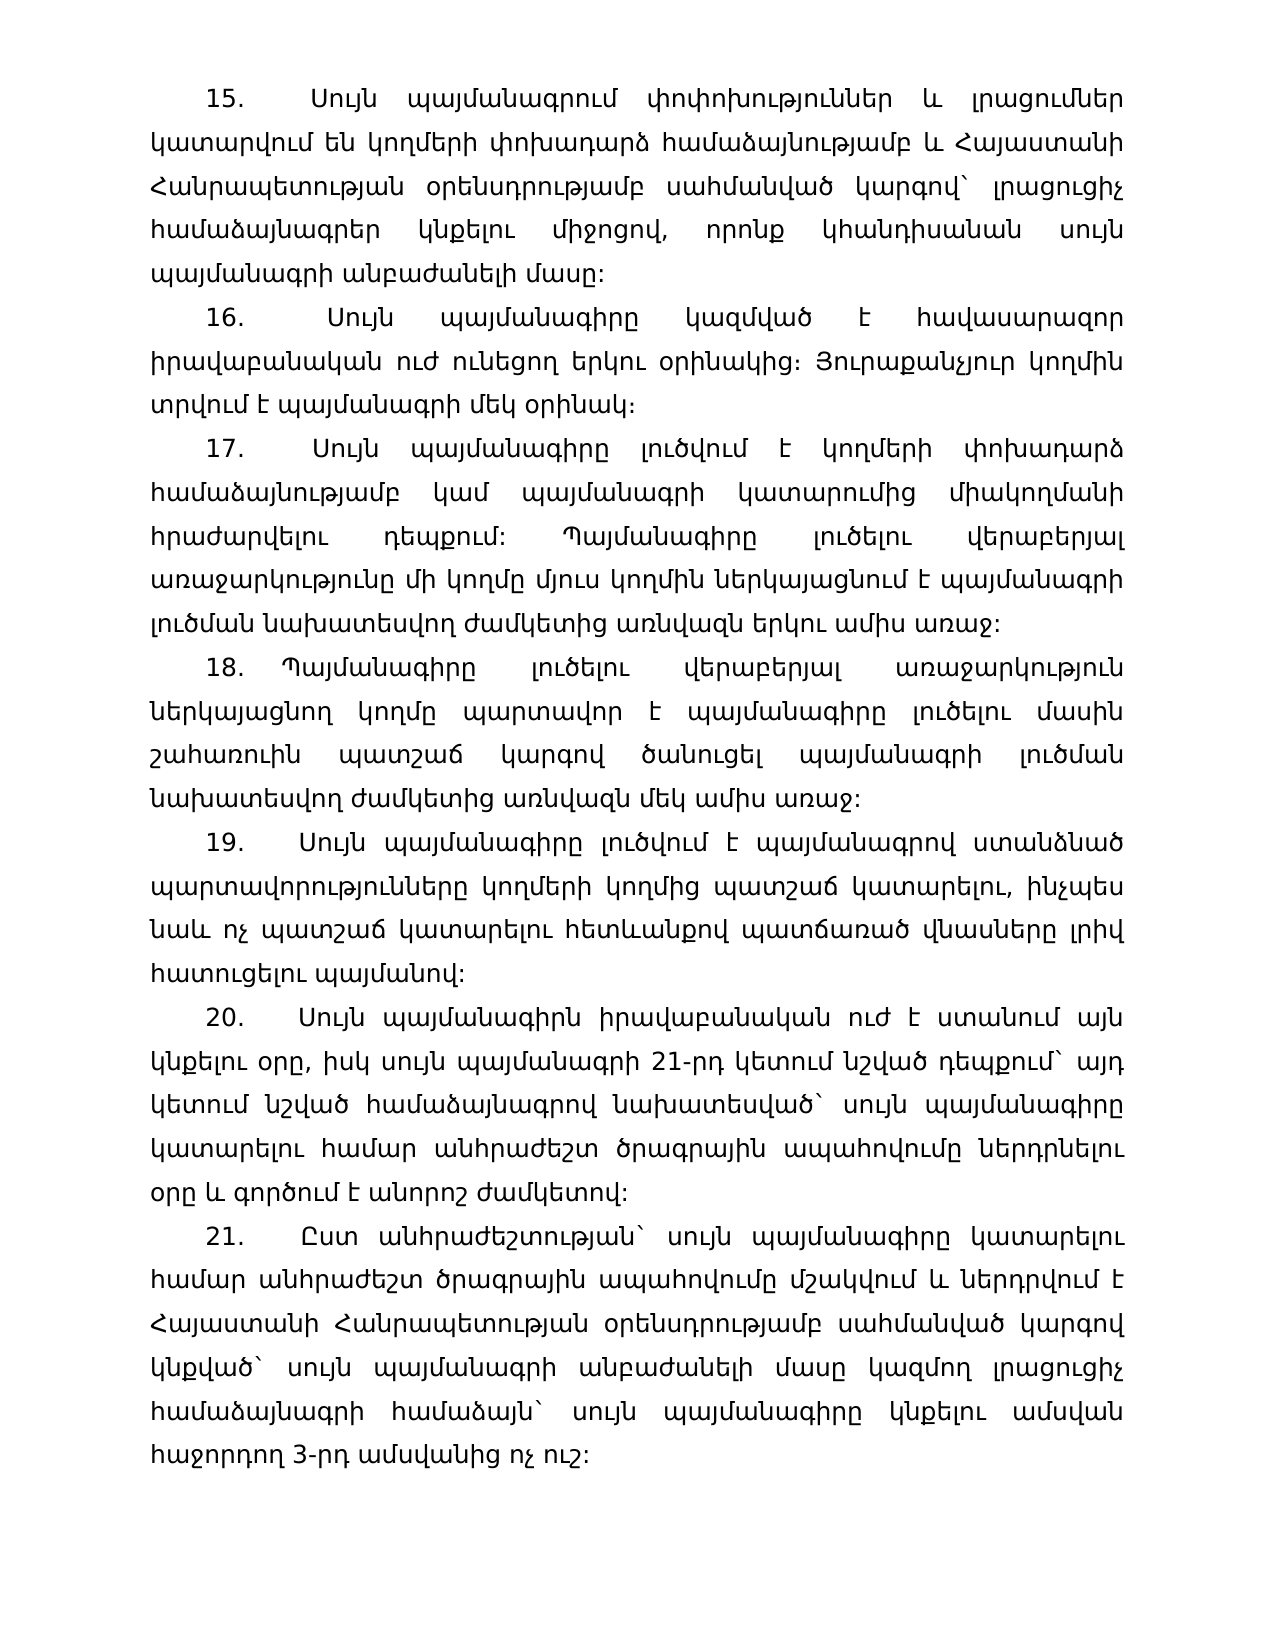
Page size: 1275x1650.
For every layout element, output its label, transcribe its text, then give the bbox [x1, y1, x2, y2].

list Սույն պայմանագիրը կազմված է հավասարազոր իրավաբանական ուժ ունեցող երկու օրինակից։ Յուրաքանչյուր կողմին տրվում է պայմանագրի մեկ օրինակ։ [150, 303, 1125, 420]
list Սույն պայմանագիրն իրավաբանական ուժ է ստանում այն կնքելու օրը, իսկ սույն պայմանագրի 21-րդ կետում նշված դեպքում` այդ կետում նշված համաձայնագրով նախատեսված` սույն պայմանագիրը կատարելու համար անհրաժեշտ ծրագրային ապահովումը ներդրնելու օրը և գործում է անորոշ ժամկետով: [150, 1003, 1125, 1207]
list Սույն պայմանագիրը լուծվում է պայմանագրով ստանձնած պարտավորությունները կողմերի կողմից պատշաճ կատարելու, ինչպես նաև ոչ պատշաճ կատարելու հետևանքով պատճառած վնասները լրիվ հատուցելու պայմանով: [150, 828, 1125, 988]
list Պայմանագիրը լուծելու վերաբերյալ առաջարկություն ներկայացնող կողմը պարտավոր է պայմանագիրը լուծելու մասին շահառուին պատշաճ կարգով ծանուցել պայմանագրի լուծման նախատեսվող ժամկետից առնվազն մեկ ամիս առաջ: [150, 653, 1125, 813]
list Ըստ անհրաժեշտության` սույն պայմանագիրը կատարելու համար անհրաժեշտ ծրագրային ապահովումը մշակվում և ներդրվում է Հայաստանի Հանրապետության օրենսդրությամբ սահմանված կարգով կնքված` սույն պայմանագրի անբաժանելի մասը կազմող լրացուցիչ համաձայնագրի համաձայն` սույն պայմանագիրը կնքելու ամսվան հաջորդող 3-րդ ամսվանից ոչ ուշ: [150, 1222, 1125, 1470]
list Սույն պայմանագրում փոփոխություններ և լրացումներ կատարվում են կողմերի փոխադարձ համաձայնությամբ և Հայաստանի Հանրապետության օրենսդրությամբ սահմանված կարգով` լրացուցիչ համաձայնագրեր կնքելու միջոցով, որոնք կհանդիսանան սույն պայմանագրի անբաժանելի մասը: [150, 84, 1125, 288]
list Սույն պայմանագիրը լուծվում է կողմերի փոխադարձ համաձայնությամբ կամ պայմանագրի կատարումից միակողմանի հրաժարվելու դեպքում: Պայմանագիրը լուծելու վերաբերյալ առաջարկությունը մի կողմը մյուս կողմին ներկայացնում է պայմանագրի լուծման նախատեսվող ժամկետից առնվազն երկու ամիս առաջ: [150, 434, 1125, 638]
